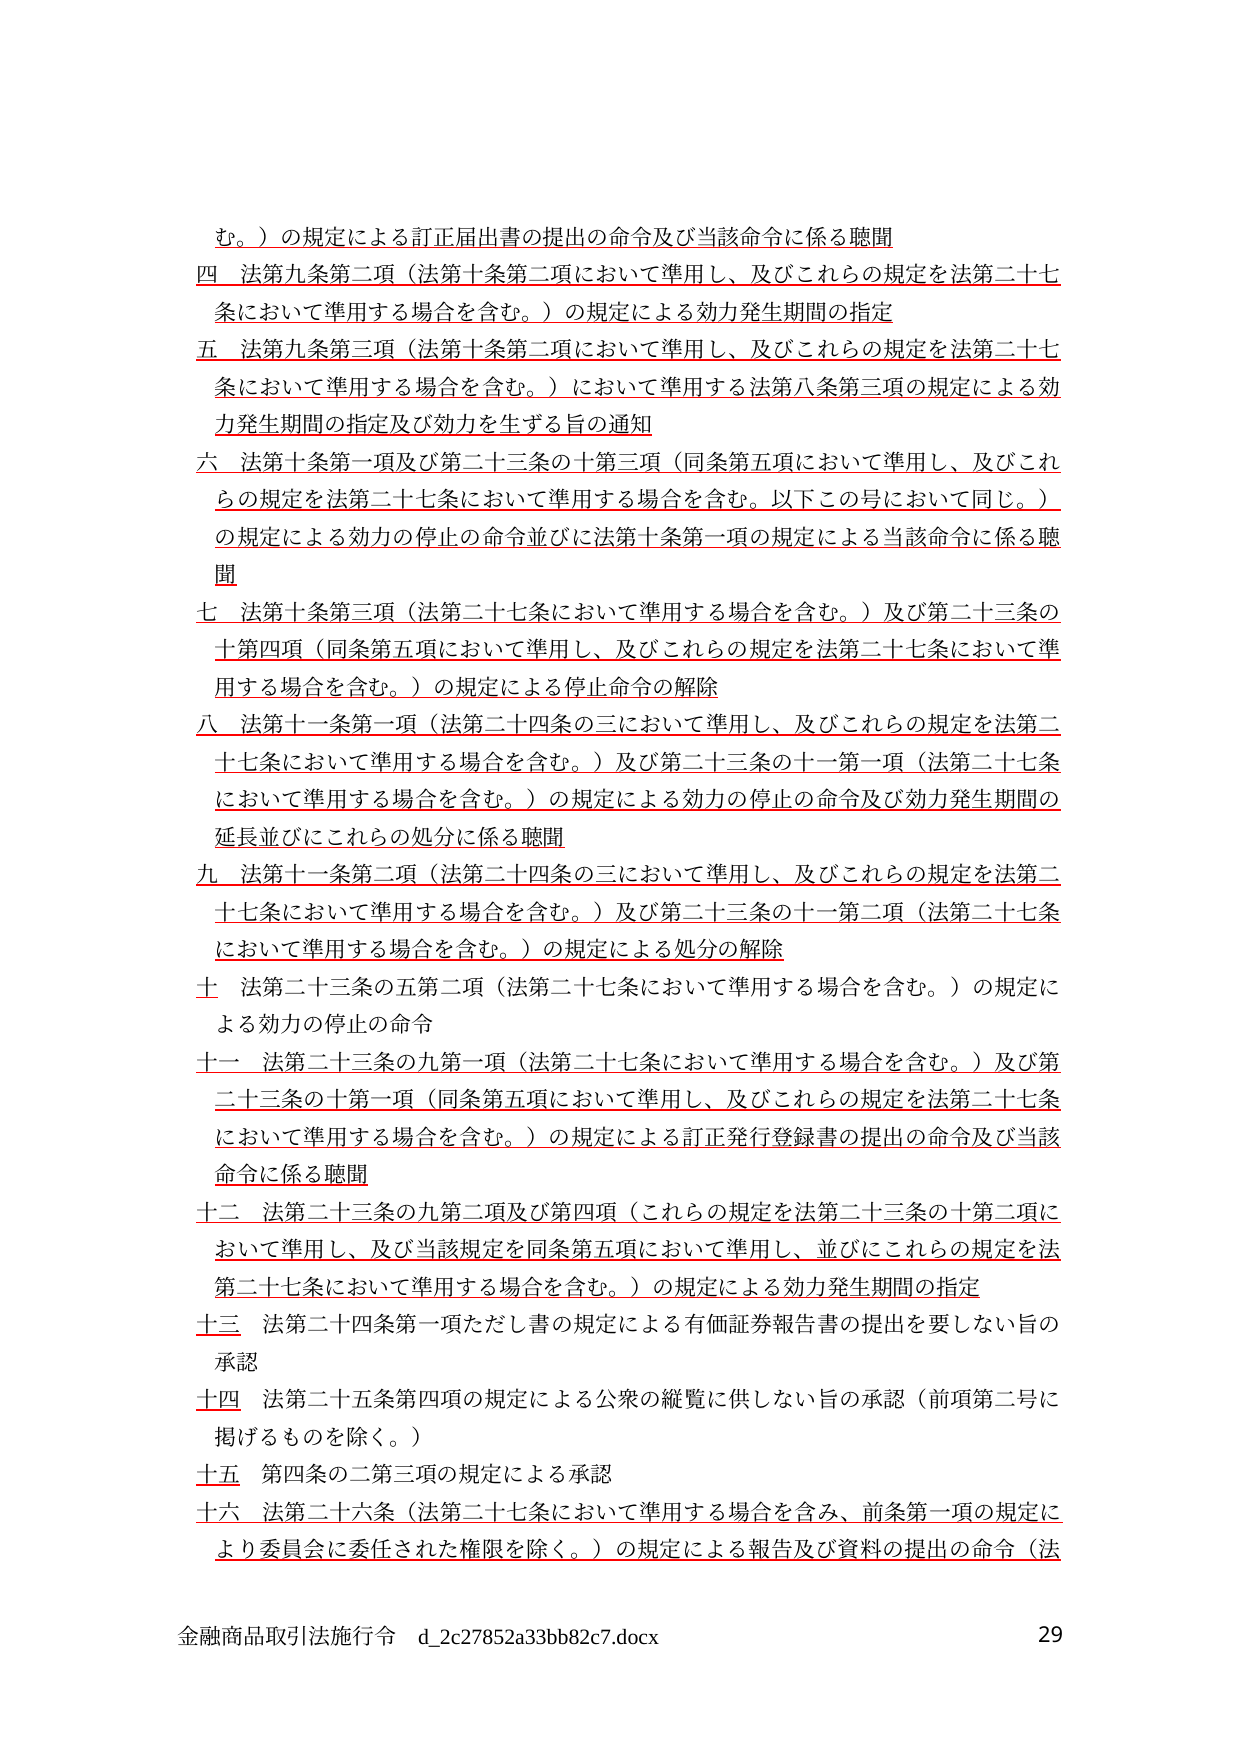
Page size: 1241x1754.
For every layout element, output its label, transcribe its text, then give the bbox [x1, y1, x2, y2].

text 九 法第十一条第二項（法第二十四条の三において準用し、及びこれらの規定を法第二十七条において準用する場合を含む。）及び第二十三条の十一第二項（法第二十七条において準用する場合を含む。）の規定による処分の解除 [196, 854, 1063, 967]
text 十三 法第二十四条第一項ただし書の規定による有価証券報告書の提出を要しない旨の承認 [196, 1304, 1063, 1379]
text 十五 第四条の二第三項の規定による承認 [196, 1454, 1063, 1492]
text 十 法第二十三条の五第二項（法第二十七条において準用する場合を含む。）の規定による効力の停止の命令 [196, 967, 1063, 1042]
text 四 法第九条第二項（法第十条第二項において準用し、及びこれらの規定を法第二十七条において準用する場合を含む。）の規定による効力発生期間の指定 [196, 254, 1063, 329]
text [196, 1523, 1063, 1567]
text 五 法第九条第三項（法第十条第二項において準用し、及びこれらの規定を法第二十七条において準用する場合を含む。）において準用する法第八条第三項の規定による効力発生期間の指定及び効力を生ずる旨の通知 [196, 329, 1063, 442]
text 八 法第十一条第一項（法第二十四条の三において準用し、及びこれらの規定を法第二十七条において準用する場合を含む。）及び第二十三条の十一第一項（法第二十七条において準用する場合を含む。）の規定による効力の停止の命令及び効力発生期間の延長並びにこれらの処分に係る聴聞 [196, 704, 1063, 854]
text 十二 法第二十三条の九第二項及び第四項（これらの規定を法第二十三条の十第二項において準用し、及び当該規定を同条第五項において準用し、並びにこれらの規定を法第二十七条において準用する場合を含む。）の規定による効力発生期間の指定 [196, 1192, 1063, 1304]
text 十一 法第二十三条の九第一項（法第二十七条において準用する場合を含む。）及び第二十三条の十第一項（同条第五項において準用し、及びこれらの規定を法第二十七条において準用する場合を含む。）の規定による訂正発行登録書の提出の命令及び当該命令に係る聴聞 [196, 1042, 1063, 1192]
text 六 法第十条第一項及び第二十三条の十第三項（同条第五項において準用し、及びこれらの規定を法第二十七条において準用する場合を含む。以下この号において同じ。）の規定による効力の停止の命令並びに法第十条第一項の規定による当該命令に係る聴聞 [196, 442, 1063, 592]
text 七 法第十条第三項（法第二十七条において準用する場合を含む。）及び第二十三条の十第四項（同条第五項において準用し、及びこれらの規定を法第二十七条において準用する場合を含む。）の規定による停止命令の解除 [196, 592, 1063, 704]
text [196, 217, 1063, 254]
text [196, 1492, 1063, 1522]
text 十四 法第二十五条第四項の規定による公衆の縦覧に供しない旨の承認（前項第二号に掲げるものを除く。） [196, 1379, 1063, 1454]
